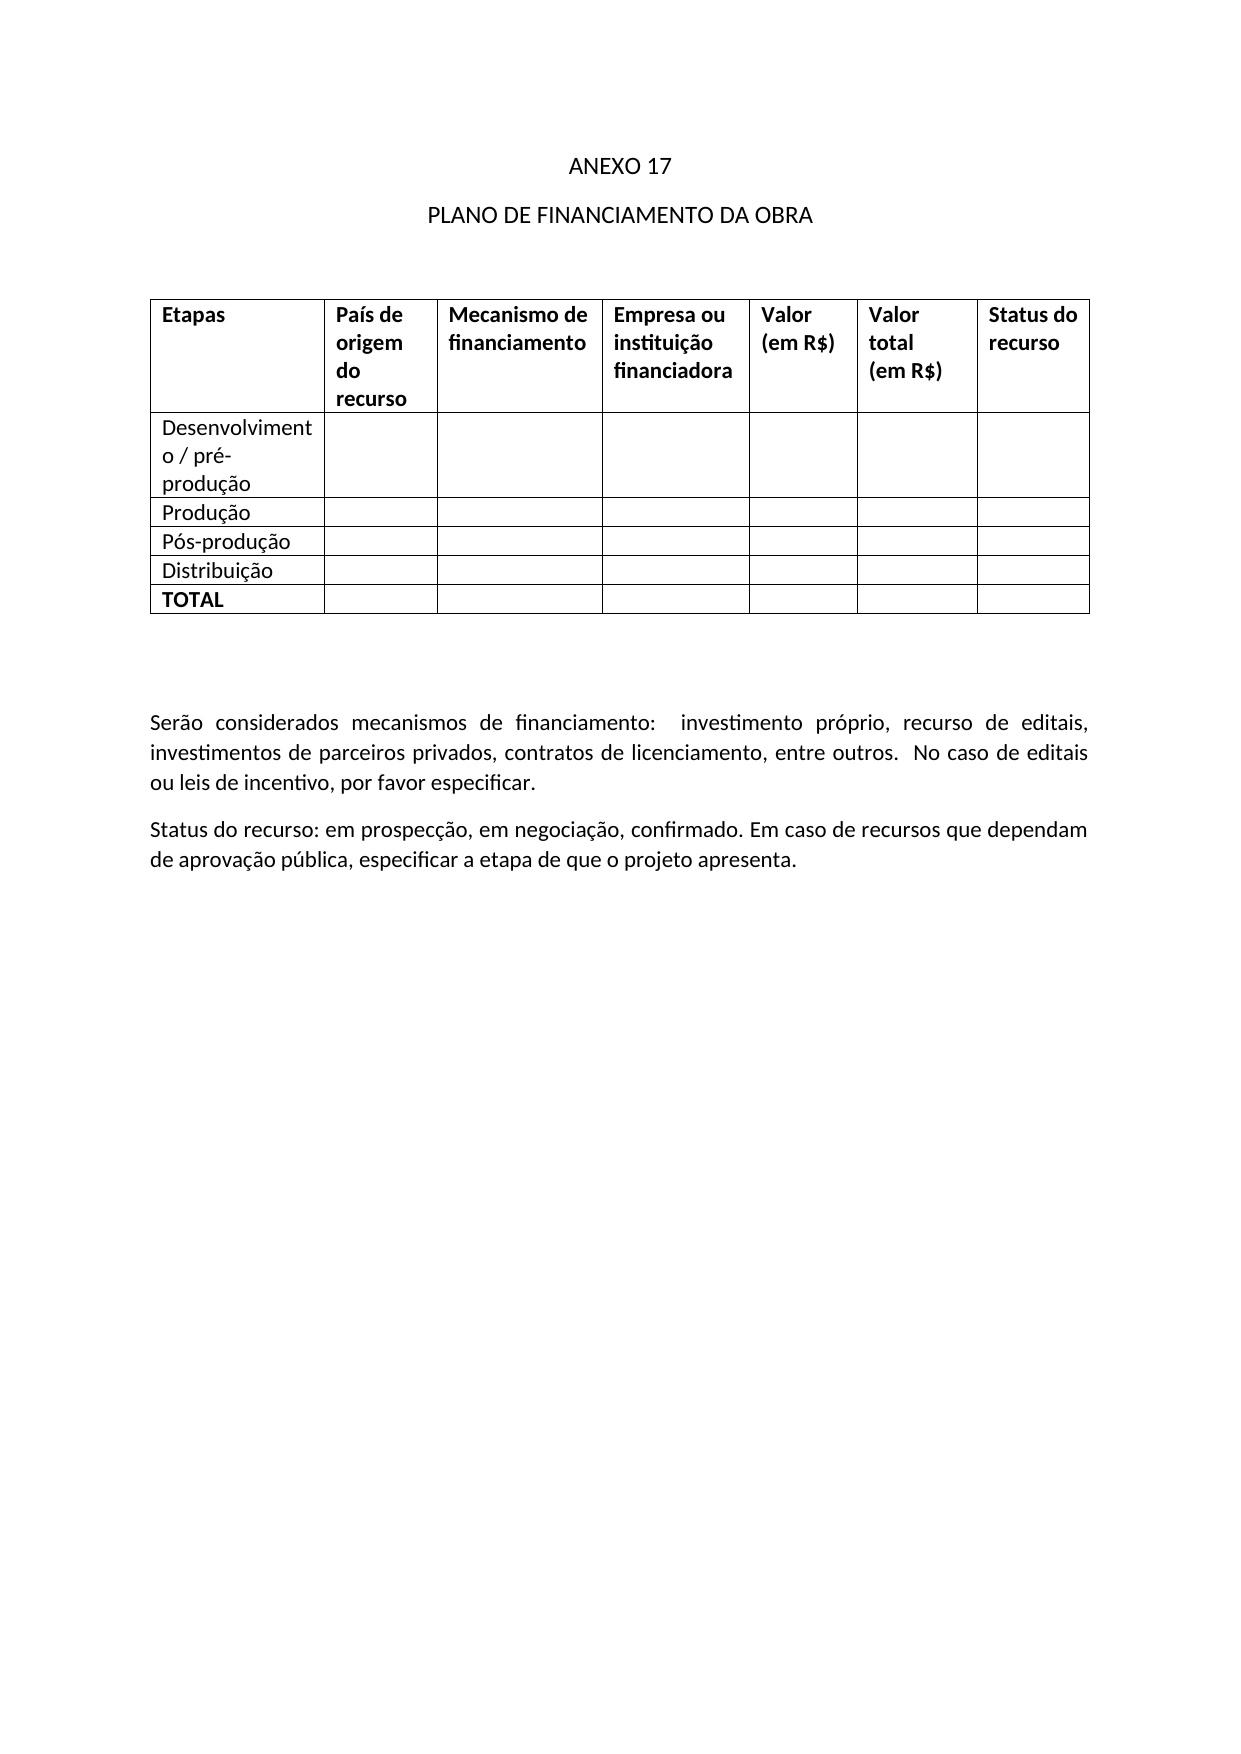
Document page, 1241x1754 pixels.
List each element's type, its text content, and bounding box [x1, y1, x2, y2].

table_cell [978, 527, 1089, 555]
table_header Etapas [151, 300, 324, 412]
table_cell [438, 498, 602, 526]
table_cell [603, 585, 749, 613]
table_cell [858, 527, 977, 555]
table_cell [978, 498, 1089, 526]
table_cell Pós-produção [151, 527, 324, 555]
table_cell TOTAL [151, 585, 324, 613]
table_cell [750, 527, 857, 555]
table_cell [750, 413, 857, 497]
text ANEXO 17 [150, 150, 1090, 181]
table_cell [603, 556, 749, 584]
table_header País de origem do recurso [325, 300, 437, 412]
table_cell [438, 413, 602, 497]
table_cell [325, 413, 437, 497]
table_header Valor (em R$) [750, 300, 857, 412]
table_header Status do recurso [978, 300, 1089, 412]
table_header Mecanismo de financiamento [438, 300, 602, 412]
table_cell Distribuição [151, 556, 324, 584]
text PLANO DE FINANCIAMENTO DA OBRA [150, 199, 1090, 230]
table_cell [438, 527, 602, 555]
table_cell [978, 413, 1089, 497]
table_cell [858, 556, 977, 584]
table_cell [325, 498, 437, 526]
table_cell [750, 498, 857, 526]
table_cell Produção [151, 498, 324, 526]
table_cell [438, 556, 602, 584]
table_cell [858, 498, 977, 526]
text Serão considerados mecanismos de financiamento: investimento próprio, recurso de editais, investimentos de parceiros privados, contratos de licenciamento, entre outros. No caso de editais ou leis de incentivo, por favor especificar. [150, 708, 1090, 796]
table_cell [603, 413, 749, 497]
table_cell [978, 556, 1089, 584]
table_cell [750, 585, 857, 613]
text Status do recurso: em prospecção, em negociação, confirmado. Em caso de recursos que dependam de aprovação pública, especificar a etapa de que o projeto apresenta. [150, 815, 1090, 873]
table_cell [750, 556, 857, 584]
table_cell [603, 498, 749, 526]
table_cell [325, 527, 437, 555]
table_cell [858, 413, 977, 497]
table_cell [325, 585, 437, 613]
table_cell Desenvolvimento / pré-produção [151, 413, 324, 497]
table_cell [603, 527, 749, 555]
table_cell [325, 556, 437, 584]
table_header Empresa ou instituição financiadora [603, 300, 749, 412]
table_cell [978, 585, 1089, 613]
table_header Valor total (em R$) [858, 300, 977, 412]
table_cell [438, 585, 602, 613]
table_cell [858, 585, 977, 613]
